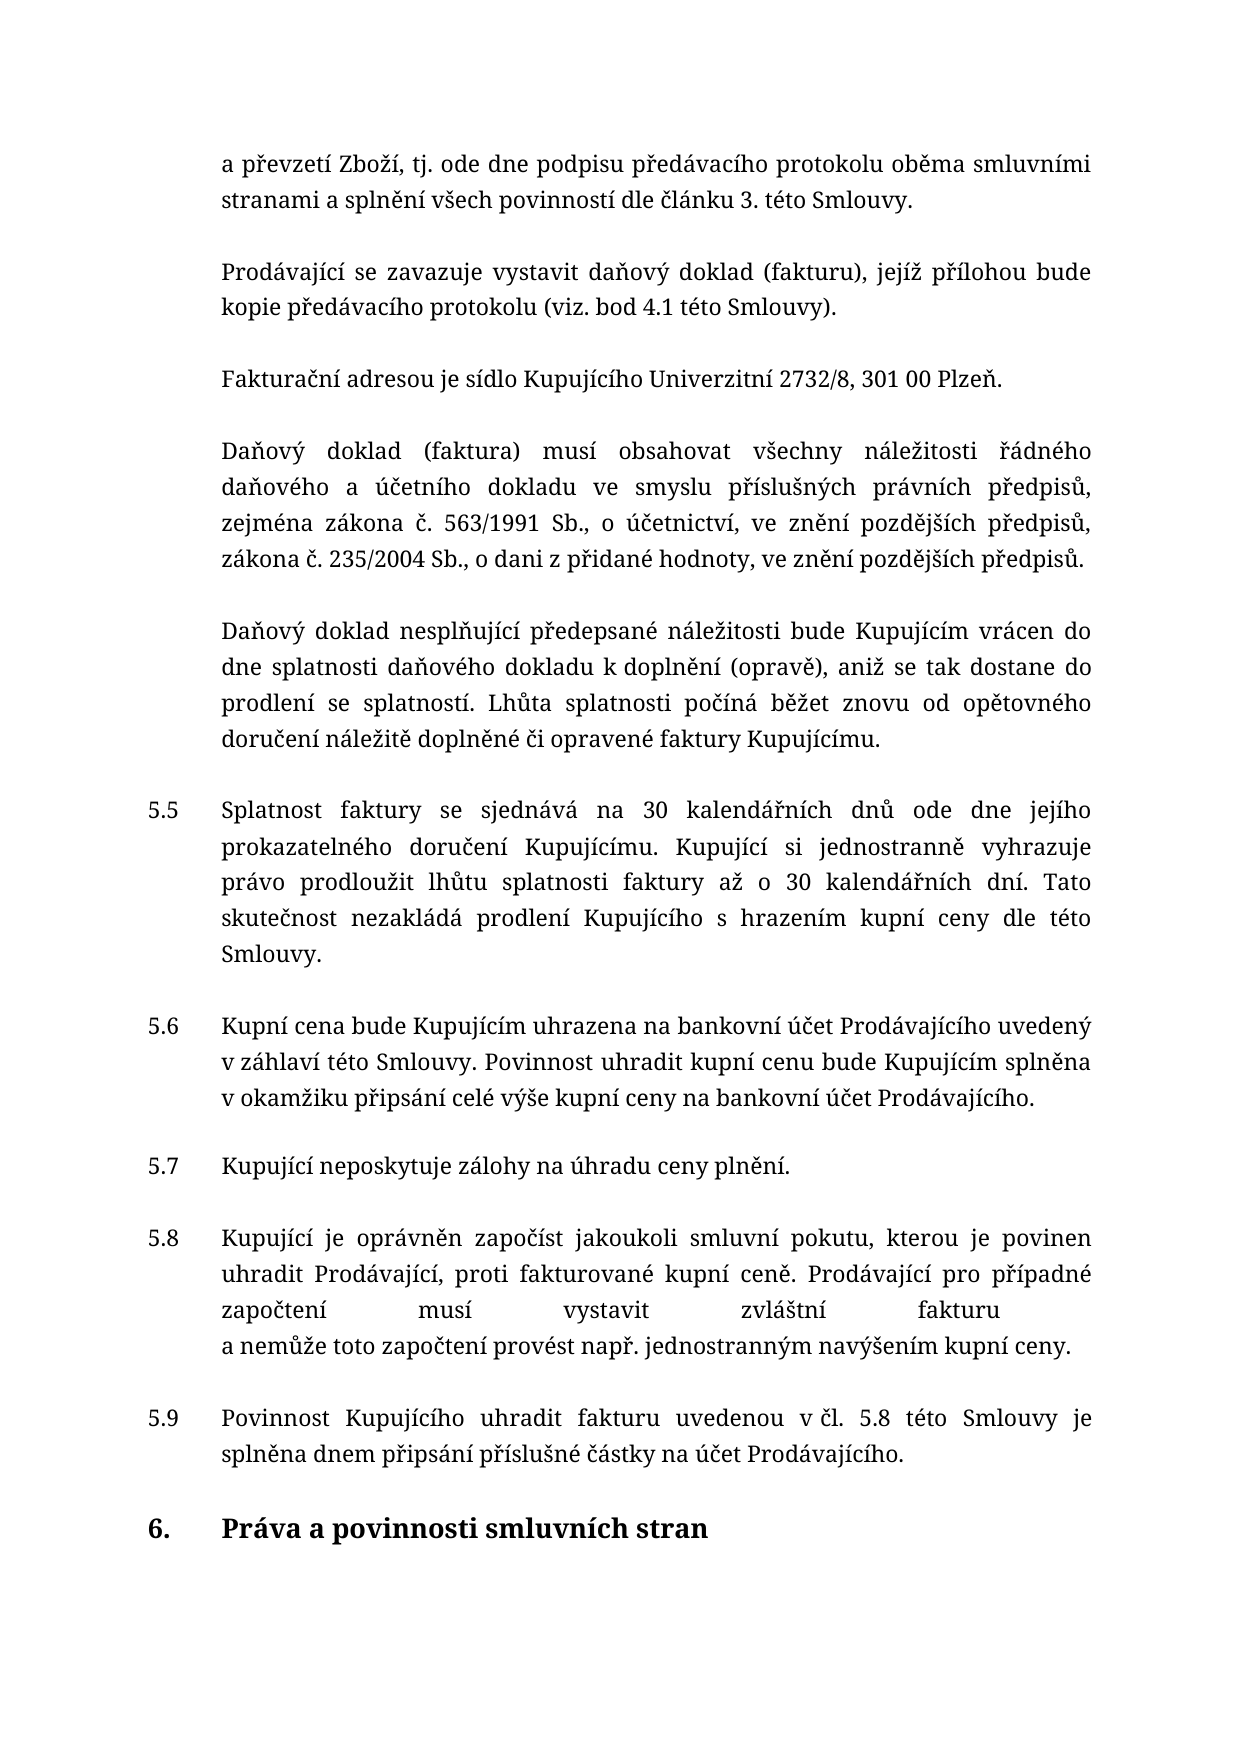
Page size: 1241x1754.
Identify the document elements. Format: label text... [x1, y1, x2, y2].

text 5.8 Kupující je oprávněn započíst jakoukoli smluvní pokutu, kterou je povinen uhradit Prodávající, proti fakturované kupní ceně. Prodávající pro případné započtení musí vystavit zvláštní fakturu a nemůže toto započtení provést např. jednostranným navýšením kupní ceny. [148, 1222, 1093, 1361]
text 5.6 Kupní cena bude Kupujícím uhrazena na bankovní účet Prodávajícího uvedený v záhlaví této Smlouvy. Povinnost uhradit kupní cenu bude Kupujícím splněna v okamžiku připsání celé výše kupní ceny na bankovní účet Prodávajícího. [148, 1010, 1093, 1113]
text 6. Práva a povinnosti smluvních stran [148, 1509, 1093, 1546]
text 5.7 Kupující neposkytuje zálohy na úhradu ceny plnění. [148, 1150, 1093, 1181]
text Daňový doklad nesplňující předepsané náležitosti bude Kupujícím vrácen do dne splatnosti daňového dokladu k doplnění (opravě), aniž se tak dostane do prodlení se splatností. Lhůta splatnosti počíná běžet znovu od opětovného doručení náležitě doplněné či opravené faktury Kupujícímu. [221, 615, 1093, 754]
text 5.5 Splatnost faktury se sjednává na 30 kalendářních dnů ode dne jejího prokazatelného doručení Kupujícímu. Kupující si jednostranně vyhrazuje právo prodloužit lhůtu splatnosti faktury až o 30 kalendářních dní. Tato skutečnost nezakládá prodlení Kupujícího s hrazením kupní ceny dle této Smlouvy. [148, 794, 1093, 969]
text 5.9 Povinnost Kupujícího uhradit fakturu uvedenou v čl. 5.8 této Smlouvy je splněna dnem připsání příslušné částky na účet Prodávajícího. [148, 1402, 1093, 1469]
text Daňový doklad (faktura) musí obsahovat všechny náležitosti řádného daňového a účetního dokladu ve smyslu příslušných právních předpisů, zejména zákona č. 563/1991 Sb., o účetnictví, ve znění pozdějších předpisů, zákona č. 235/2004 Sb., o dani z přidané hodnoty, ve znění pozdějších předpisů. [221, 435, 1093, 574]
text Prodávající se zavazuje vystavit daňový doklad (fakturu), jejíž přílohou bude kopie předávacího protokolu (viz. bod 4.1 této Smlouvy). [221, 255, 1093, 323]
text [148, 148, 1093, 215]
text Fakturační adresou je sídlo Kupujícího Univerzitní 2732/8, 301 00 Plzeň. [221, 363, 1093, 394]
